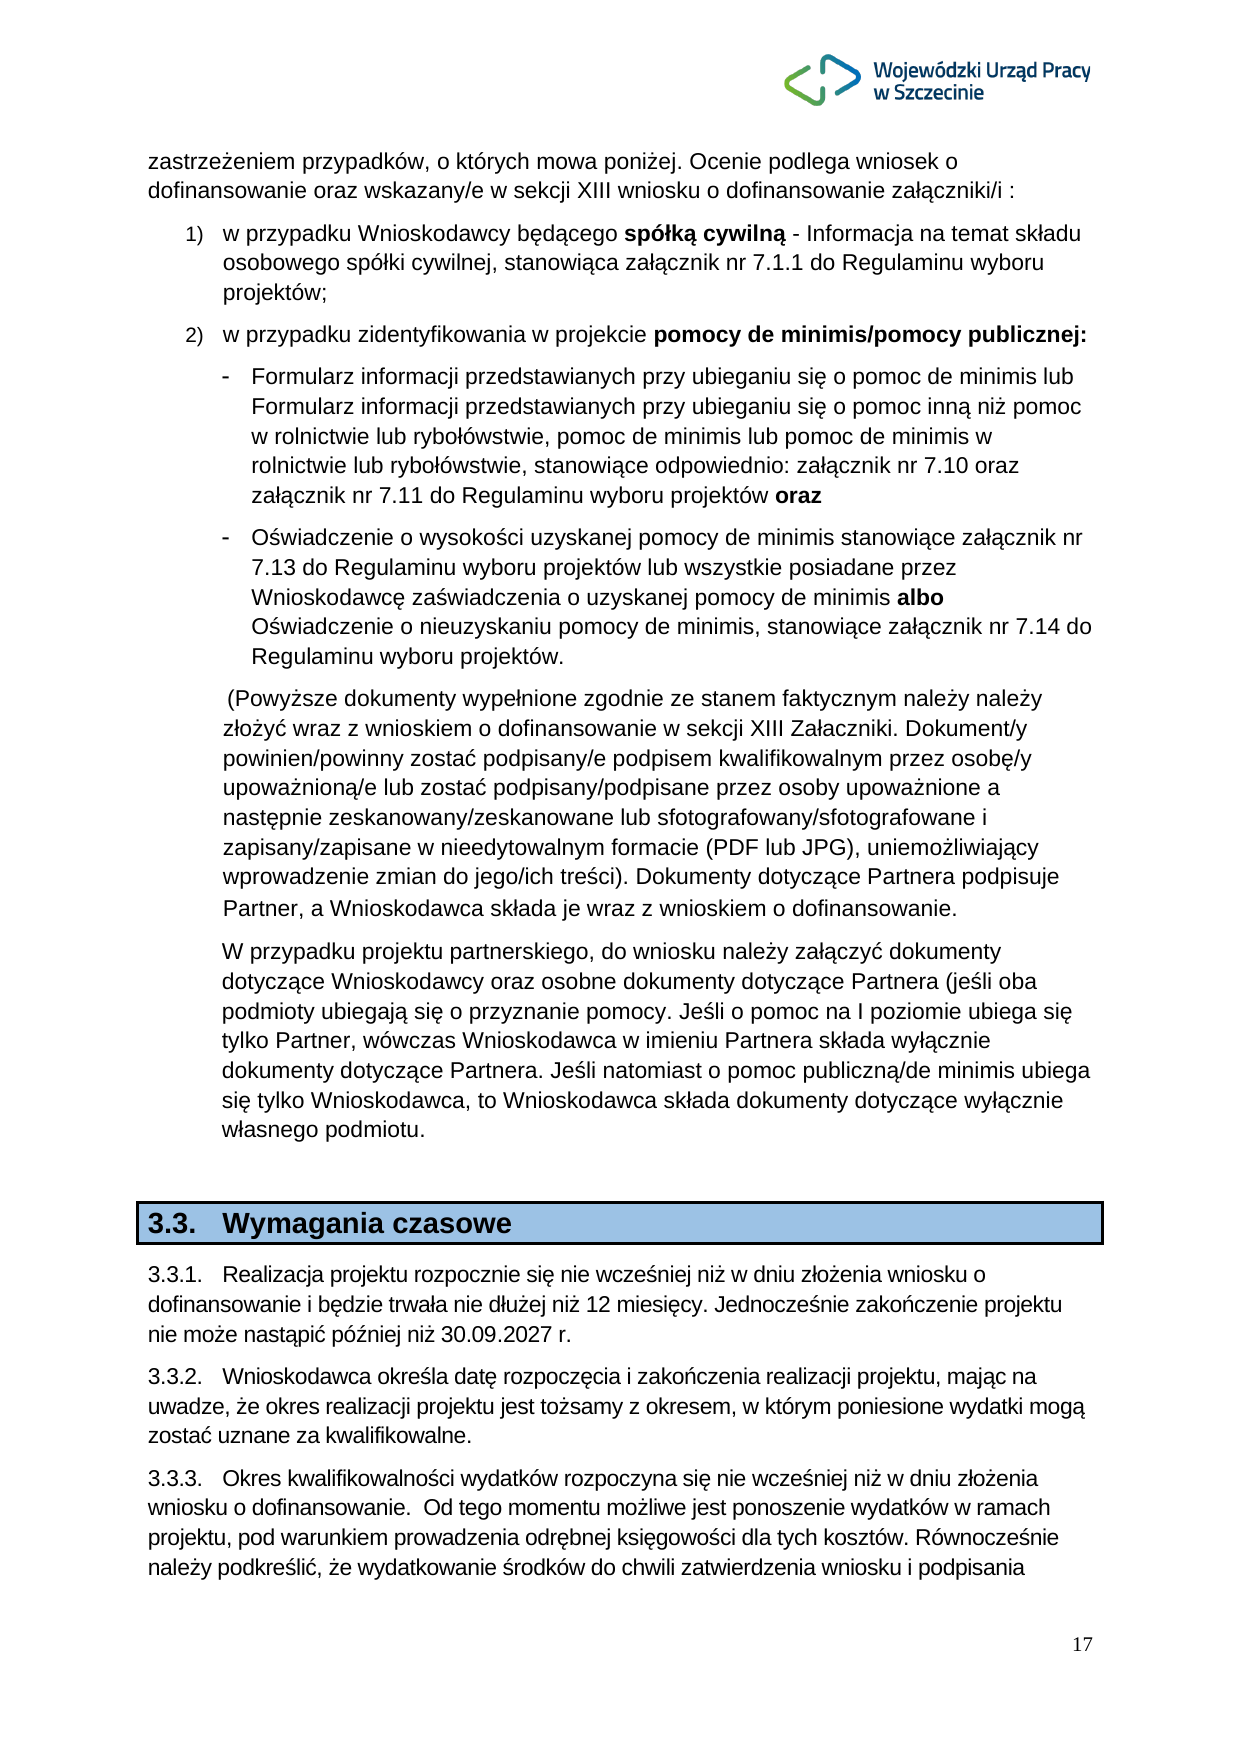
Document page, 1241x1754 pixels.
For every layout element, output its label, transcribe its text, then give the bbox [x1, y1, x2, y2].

list Oświadczenie o wysokości uzyskanej pomocy de minimis stanowiące załącznik nr 7.13 do Regulaminu wyboru projektów lub wszystkie posiadane przez Wnioskodawcę zaświadczenia o uzyskanej pomocy de minimis albo Oświadczenie o nieuzyskaniu pomocy de minimis, stanowiące załącznik nr 7.14 do Regulaminu wyboru projektów. [222, 524, 1092, 669]
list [148, 1464, 1092, 1580]
list w przypadku Wnioskodawcy będącego spółką cywilną - Informacja na temat składu osobowego spółki cywilnej, stanowiąca załącznik nr 7.1.1 do Regulaminu wyboru projektów; [185, 219, 1092, 305]
list Formularz informacji przedstawianych przy ubieganiu się o pomoc de minimis lub Formularz informacji przedstawianych przy ubieganiu się o pomoc inną niż pomoc w rolnictwie lub rybołówstwie, pomoc de minimis lub pomoc de minimis w rolnictwie lub rybołówstwie, stanowiące odpowiednio: załącznik nr 7.10 oraz załącznik nr 7.11 do Regulaminu wyboru projektów oraz [222, 363, 1092, 508]
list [148, 148, 1092, 204]
list Realizacja projektu rozpocznie się nie wcześniej niż w dniu złożenia wniosku o dofinansowanie i będzie trwała nie dłużej niż 12 miesięcy. Jednocześnie zakończenie projektu nie może nastąpić później niż 30.09.2027 r. [148, 1261, 1092, 1347]
text Wymagania czasowe [139, 1204, 1101, 1242]
text W przypadku projektu partnerskiego, do wniosku należy załączyć dokumenty dotyczące Wnioskodawcy oraz osobne dokumenty dotyczące Partnera (jeśli oba podmioty ubiegają się o przyznanie pomocy. Jeśli o pomoc na I poziomie ubiega się tylko Partner, wówczas Wnioskodawca w imieniu Partnera składa wyłącznie dokumenty dotyczące Partnera. Jeśli natomiast o pomoc publiczną/de minimis ubiega się tylko Wnioskodawca, to Wnioskodawca składa dokumenty dotyczące wyłącznie własnego podmiotu. [222, 938, 1092, 1143]
list (Powyższe dokumenty wypełnione zgodnie ze stanem faktycznym należy należy złożyć wraz z wnioskiem o dofinansowanie w sekcji XIII Załaczniki. Dokument/y powinien/powinny zostać podpisany/e podpisem kwalifikowalnym przez osobę/y upoważnioną/e lub zostać podpisany/podpisane przez osoby upoważnione a następnie zeskanowany/zeskanowane lub sfotografowany/sfotografowane i zapisany/zapisane w nieedytowalnym formacie (PDF lub JPG), uniemożliwiający wprowadzenie zmian do jego/ich treści). Dokumenty dotyczące Partnera podpisuje Partner, a Wnioskodawca składa je wraz z wnioskiem o dofinansowanie. [223, 685, 1092, 922]
list w przypadku zidentyfikowania w projekcie pomocy de minimis/pomocy publicznej: [185, 321, 1092, 347]
picture [784, 54, 1091, 106]
list Wnioskodawca określa datę rozpoczęcia i zakończenia realizacji projektu, mając na uwadze, że okres realizacji projektu jest tożsamy z okresem, w którym poniesione wydatki mogą zostać uznane za kwalifikowalne. [148, 1363, 1092, 1449]
